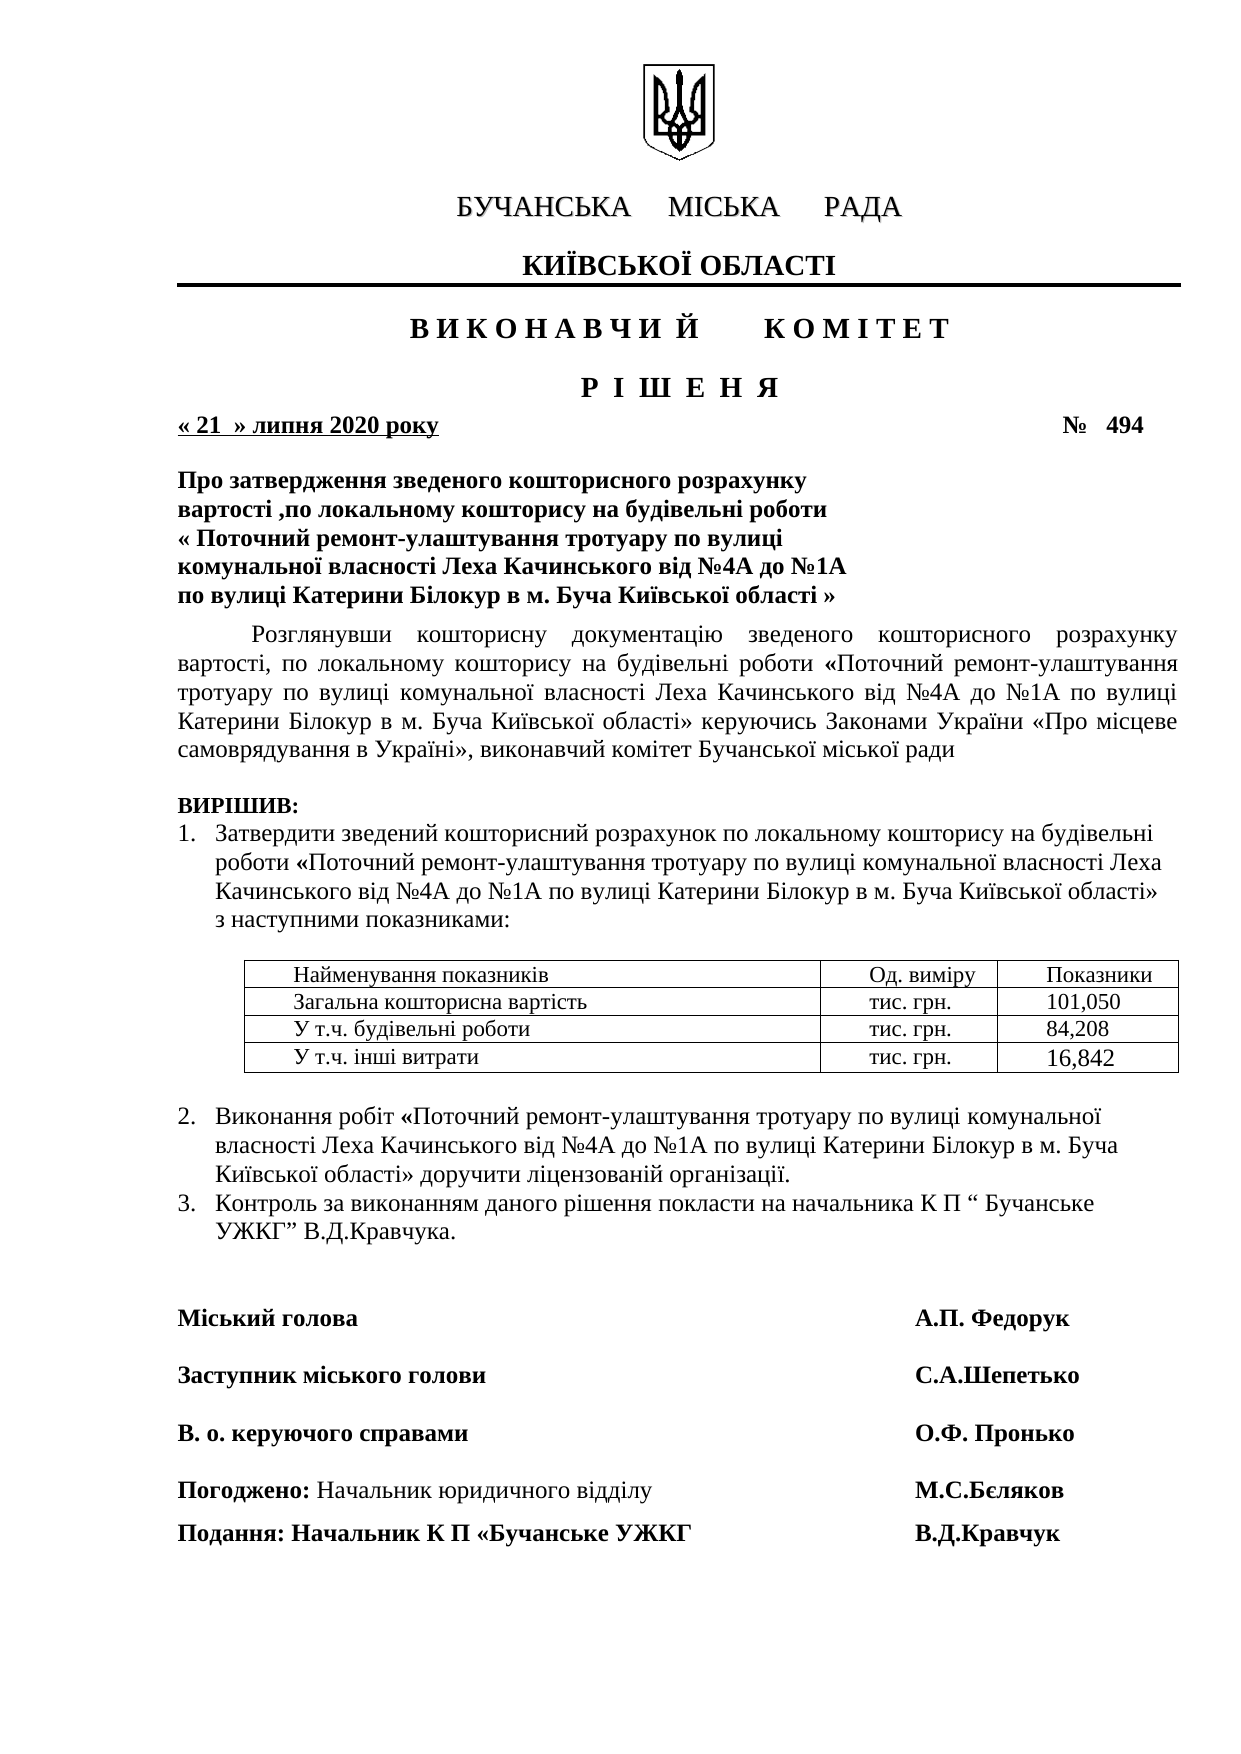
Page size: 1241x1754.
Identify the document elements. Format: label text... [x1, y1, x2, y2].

text « 21 » липня 2020 року № 494 [177, 410, 1181, 439]
text Заступник міського голови С.А.Шепетько [177, 1360, 1181, 1389]
table_cell У т.ч. будівельні роботи [245, 1016, 820, 1042]
table_cell 16,842 [998, 1043, 1178, 1072]
table_cell тис. грн. [821, 988, 997, 1014]
text Міський голова А.П. Федорук [177, 1303, 1181, 1331]
subtitle Р І Ш Е Н Я [177, 370, 1181, 404]
table_cell У т.ч. інші витрати [245, 1043, 820, 1072]
text « Поточний ремонт-улаштування тротуару по вулиці комунальної власності Леха Качинського від №4А до №1А по вулиці Катерини Білокур в м. Буча Київської області » [177, 523, 871, 609]
table_cell тис. грн. [821, 1043, 997, 1072]
text ВИРІШИВ: [177, 792, 1181, 818]
table_header Од. виміру [821, 961, 997, 987]
text Розглянувши кошторисну документацію зведеного кошторисного розрахунку вартості, по локальному кошторису на будівельні роботи «Поточний ремонт-улаштування тротуару по вулиці комунальної власності Леха Качинського від №4А до №1А по вулиці Катерини Білокур в м. Буча Київської області» керуючись Законами України «Про місцеве самоврядування в Україні», виконавчий комітет Бучанської міської ради [177, 619, 1178, 763]
text Подання: Начальник К П «Бучанське УЖКГ В.Д.Кравчук [177, 1518, 1181, 1547]
text Про затвердження зведеного кошторисного розрахунку вартості ,по локальному кошторису на будівельні роботи [177, 465, 871, 523]
table_header Показники [998, 961, 1178, 987]
table_cell 101,050 [998, 988, 1178, 1014]
subtitle В И К О Н А В Ч И Й К О М І Т Е Т [177, 312, 1181, 345]
subtitle КИЇВСЬКОЇ ОБЛАСТІ [177, 248, 1181, 283]
list Контроль за виконанням даного рішення покласти на начальника К П “ Бучанське УЖКГ” В.Д.Кравчука. [177, 1188, 1181, 1245]
list Виконання робіт «Поточний ремонт-улаштування тротуару по вулиці комунальної власності Леха Качинського від №4А до №1А по вулиці Катерини Білокур в м. Буча Київської області» доручити ліцензованій організації. [177, 1101, 1181, 1188]
text Погоджено: Начальник юридичного відділу М.С.Бєляков [177, 1475, 1181, 1504]
table_header Найменування показників [245, 961, 820, 987]
table_cell тис. грн. [821, 1016, 997, 1042]
table_cell 84,208 [998, 1016, 1178, 1042]
list Затвердити зведений кошторисний розрахунок по локальному кошторису на будівельні роботи «Поточний ремонт-улаштування тротуару по вулиці комунальної власності Леха Качинського від №4А до №1А по вулиці Катерини Білокур в м. Буча Київської області» з наступними показниками: [177, 818, 1181, 933]
table_cell Загальна кошторисна вартість [245, 988, 820, 1014]
text В. о. керуючого справами О.Ф. Пронько [177, 1418, 1181, 1446]
text БУЧАНСЬКА МІСЬКА РАДА [177, 189, 1181, 223]
